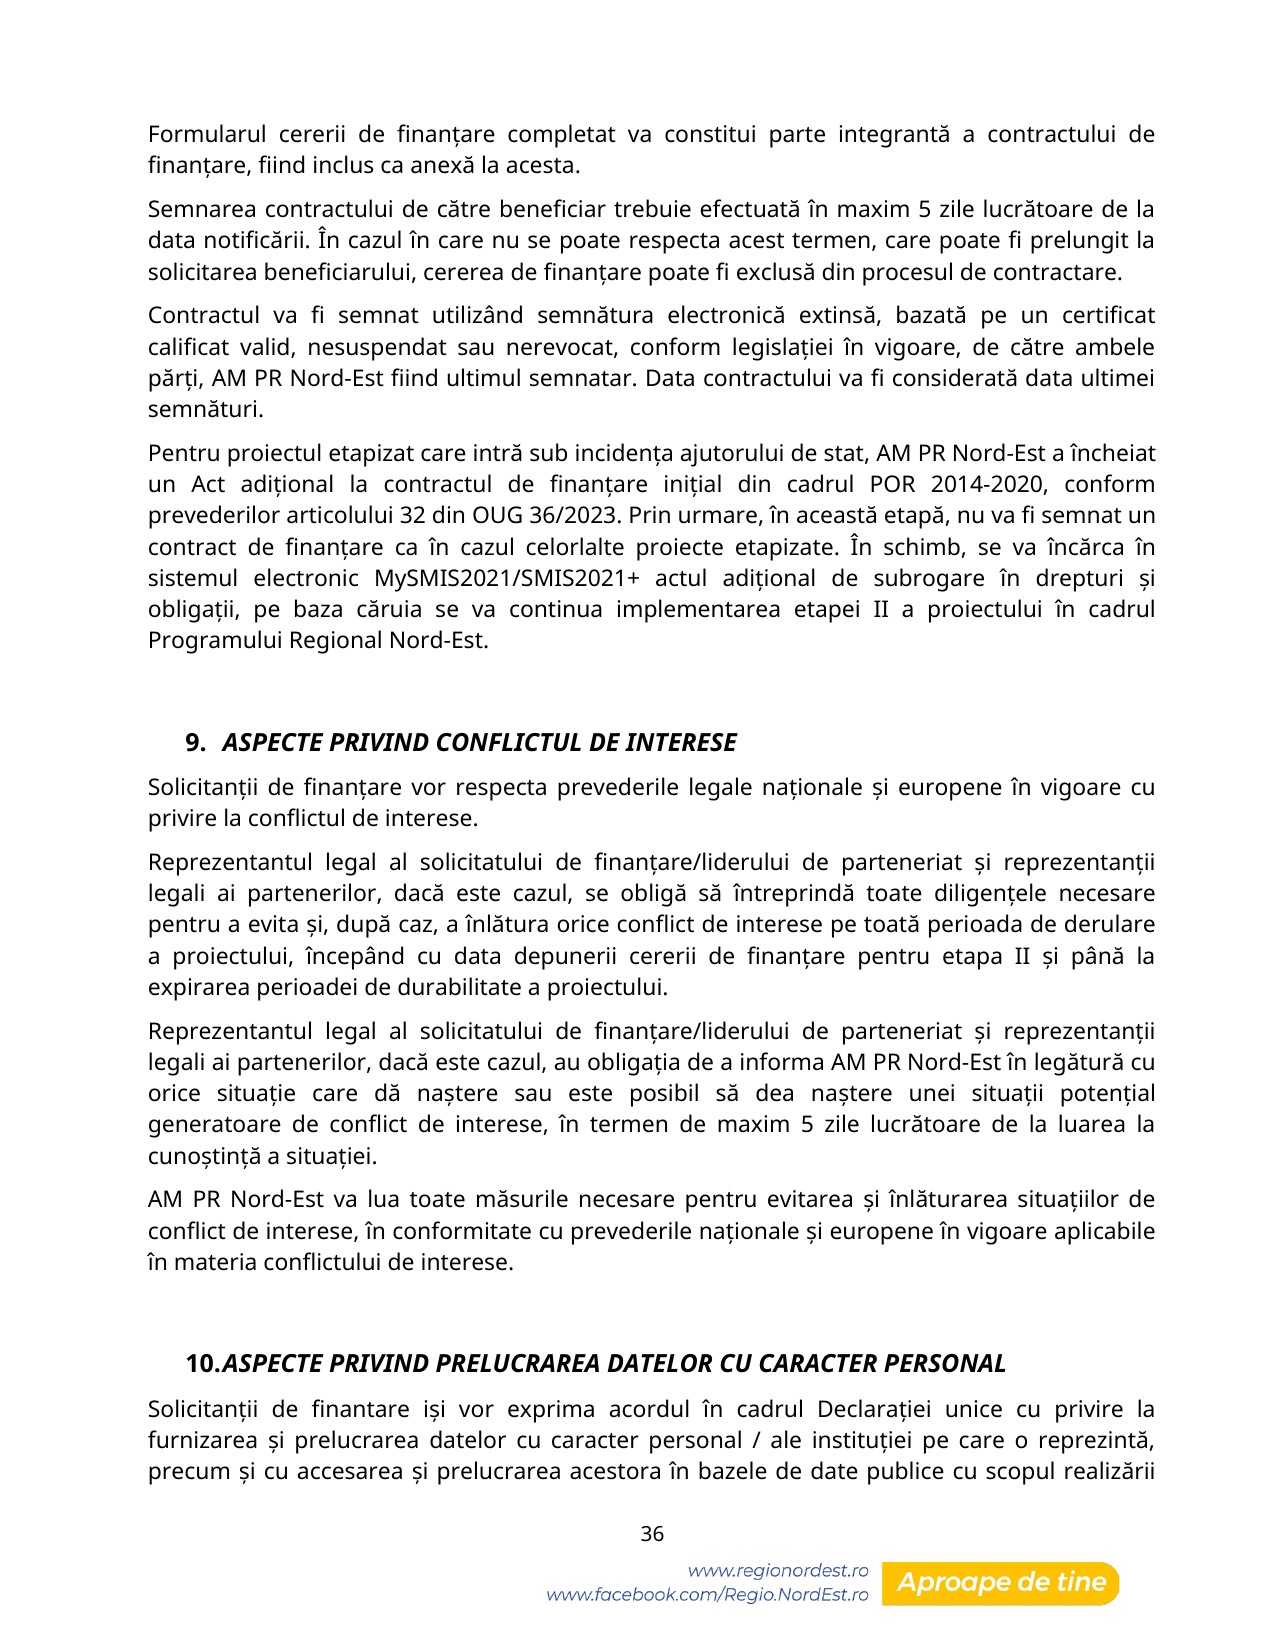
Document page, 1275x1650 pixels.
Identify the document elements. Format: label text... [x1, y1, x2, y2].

subtitle ASPECTE PRIVIND PRELUCRAREA DATELOR CU CARACTER PERSONAL [185, 1346, 1157, 1380]
subtitle ASPECTE PRIVIND CONFLICTUL DE INTERESE [185, 724, 1157, 758]
text Solicitanții de finanțare vor respecta prevederile legale naționale și europene în vigoare cu privire la conflictul de interese. [148, 771, 1157, 833]
text Contractul va fi semnat utilizând semnătura electronică extinsă, bazată pe un certificat calificat valid, nesuspendat sau nerevocat, conform legislației în vigoare, de către ambele părți, AM PR Nord-Est fiind ultimul semnatar. Data contractului va fi considerată data ultimei semnături. [148, 299, 1157, 424]
picture [532, 1559, 1120, 1608]
text Pentru proiectul etapizat care intră sub incidența ajutorului de stat, AM PR Nord-Est a încheiat un Act adițional la contractul de finanțare inițial din cadrul POR 2014-2020, conform prevederilor articolului 32 din OUG 36/2023. Prin urmare, în această etapă, nu va fi semnat un contract de finanțare ca în cazul celorlalte proiecte etapizate. În schimb, se va încărca în sistemul electronic MySMIS2021/SMIS2021+ actul adițional de subrogare în drepturi și obligații, pe baza căruia se va continua implementarea etapei II a proiectului în cadrul Programului Regional Nord-Est. [148, 437, 1157, 656]
text Reprezentantul legal al solicitatului de finanțare/liderului de parteneriat și reprezentanții legali ai partenerilor, dacă este cazul, au obligația de a informa AM PR Nord-Est în legătură cu orice situaţie care dă naştere sau este posibil să dea naştere unei situații potențial generatoare de conflict de interese, în termen de maxim 5 zile lucrătoare de la luarea la cunoştinţă a situației. [148, 1015, 1157, 1171]
text AM PR Nord-Est va lua toate măsurile necesare pentru evitarea și înlăturarea situațiilor de conflict de interese, în conformitate cu prevederile naționale și europene în vigoare aplicabile în materia conflictului de interese. [148, 1183, 1157, 1277]
text Formularul cererii de finanțare completat va constitui parte integrantă a contractului de finanțare, fiind inclus ca anexă la acesta. [148, 118, 1157, 181]
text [148, 1392, 1157, 1486]
text Semnarea contractului de către beneficiar trebuie efectuată în maxim 5 zile lucrătoare de la data notificării. În cazul în care nu se poate respecta acest termen, care poate fi prelungit la solicitarea beneficiarului, cererea de finanțare poate fi exclusă din procesul de contractare. [148, 193, 1157, 287]
text Reprezentantul legal al solicitatului de finanțare/liderului de parteneriat și reprezentanții legali ai partenerilor, dacă este cazul, se obligă să întreprindă toate diligențele necesare pentru a evita și, după caz, a înlătura orice conflict de interese pe toată perioada de derulare a proiectului, începând cu data depunerii cererii de finanțare pentru etapa II și până la expirarea perioadei de durabilitate a proiectului. [148, 846, 1157, 1002]
